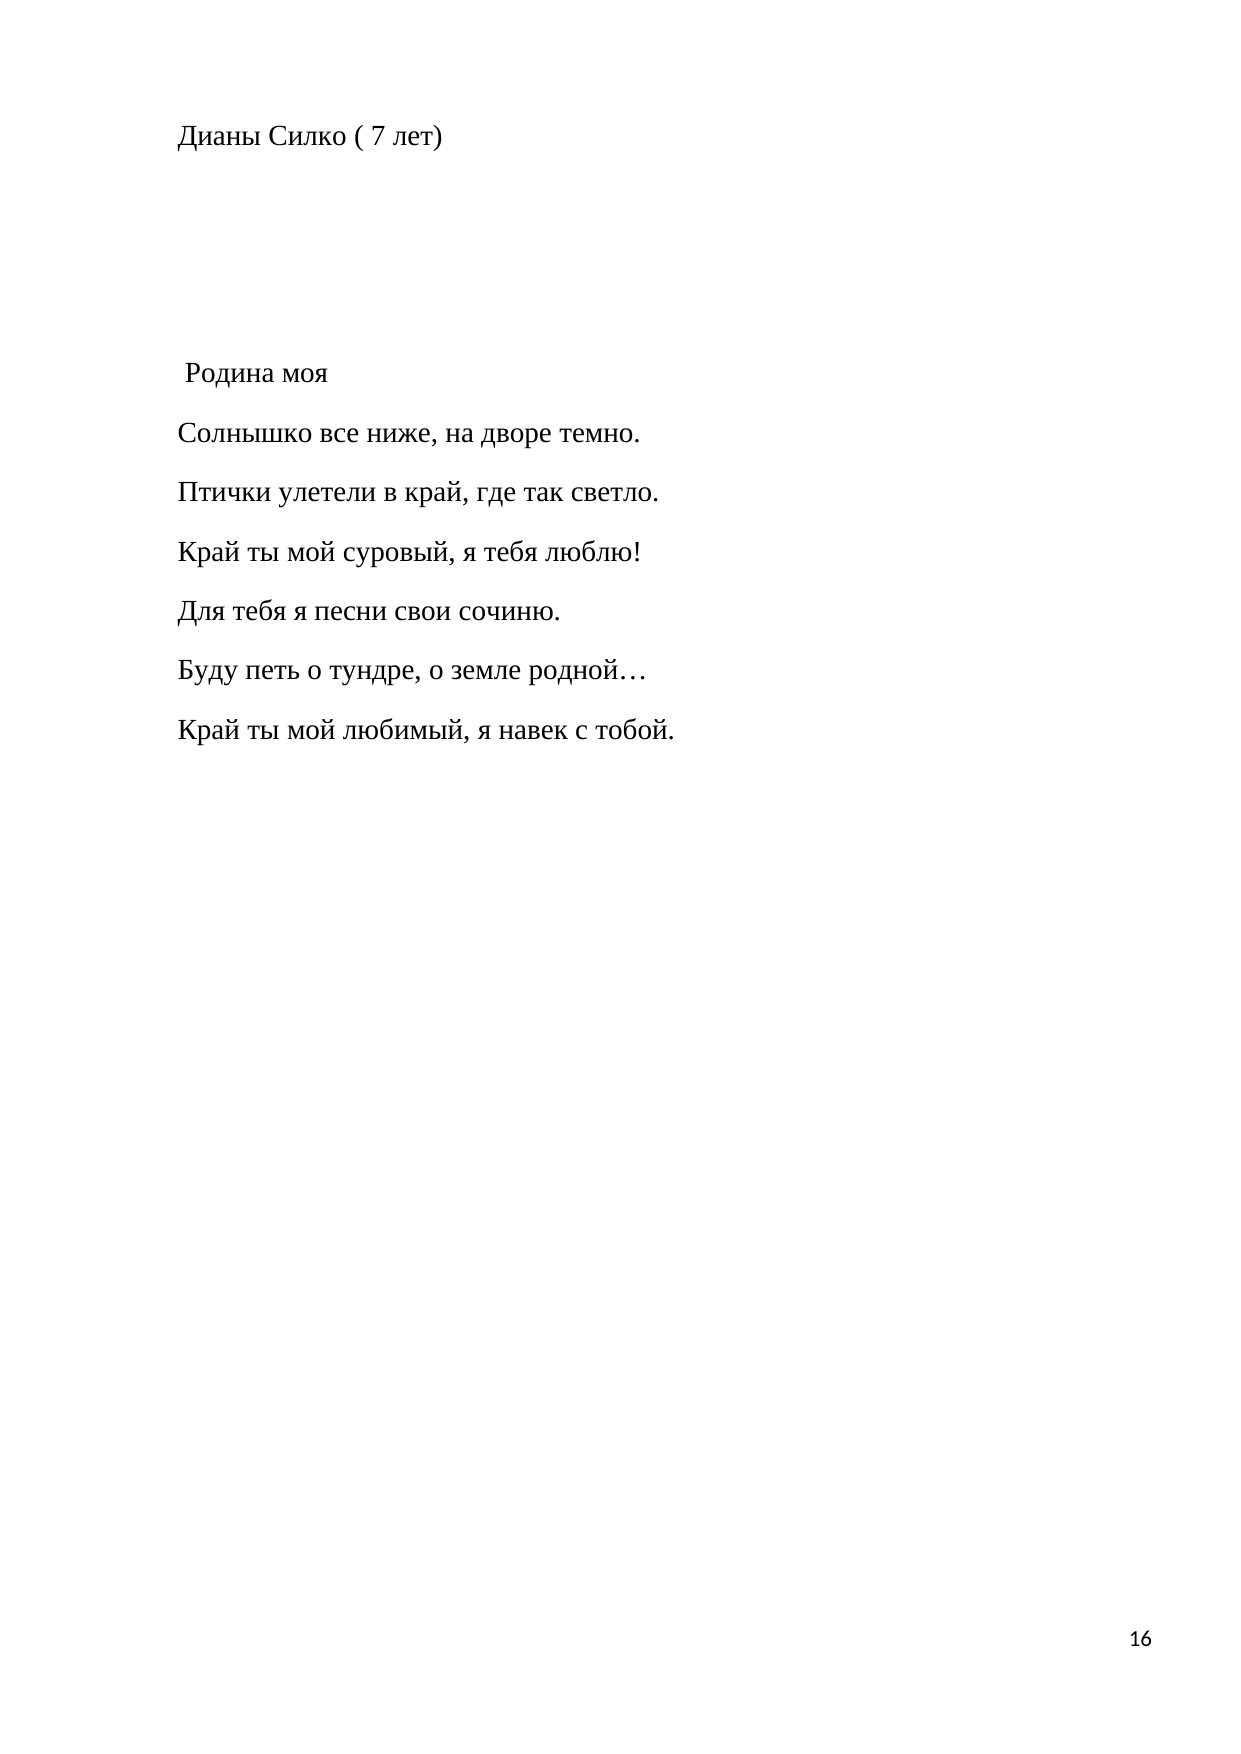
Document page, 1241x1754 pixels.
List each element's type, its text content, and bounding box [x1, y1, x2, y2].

text Буду петь о тундре, о земле родной… [177, 652, 1152, 686]
text Птички улетели в край, где так светло. [177, 474, 1152, 508]
text Родина моя [177, 356, 1152, 389]
text Край ты мой любимый, я навек с тобой. [177, 712, 1152, 745]
text Для тебя я песни свои сочиню. [177, 593, 1152, 627]
text Солнышко все ниже, на дворе темно. [177, 415, 1152, 448]
text Край ты мой суровый, я тебя люблю! [177, 534, 1152, 567]
text Дианы Силко ( 7 лет) [177, 118, 1152, 152]
